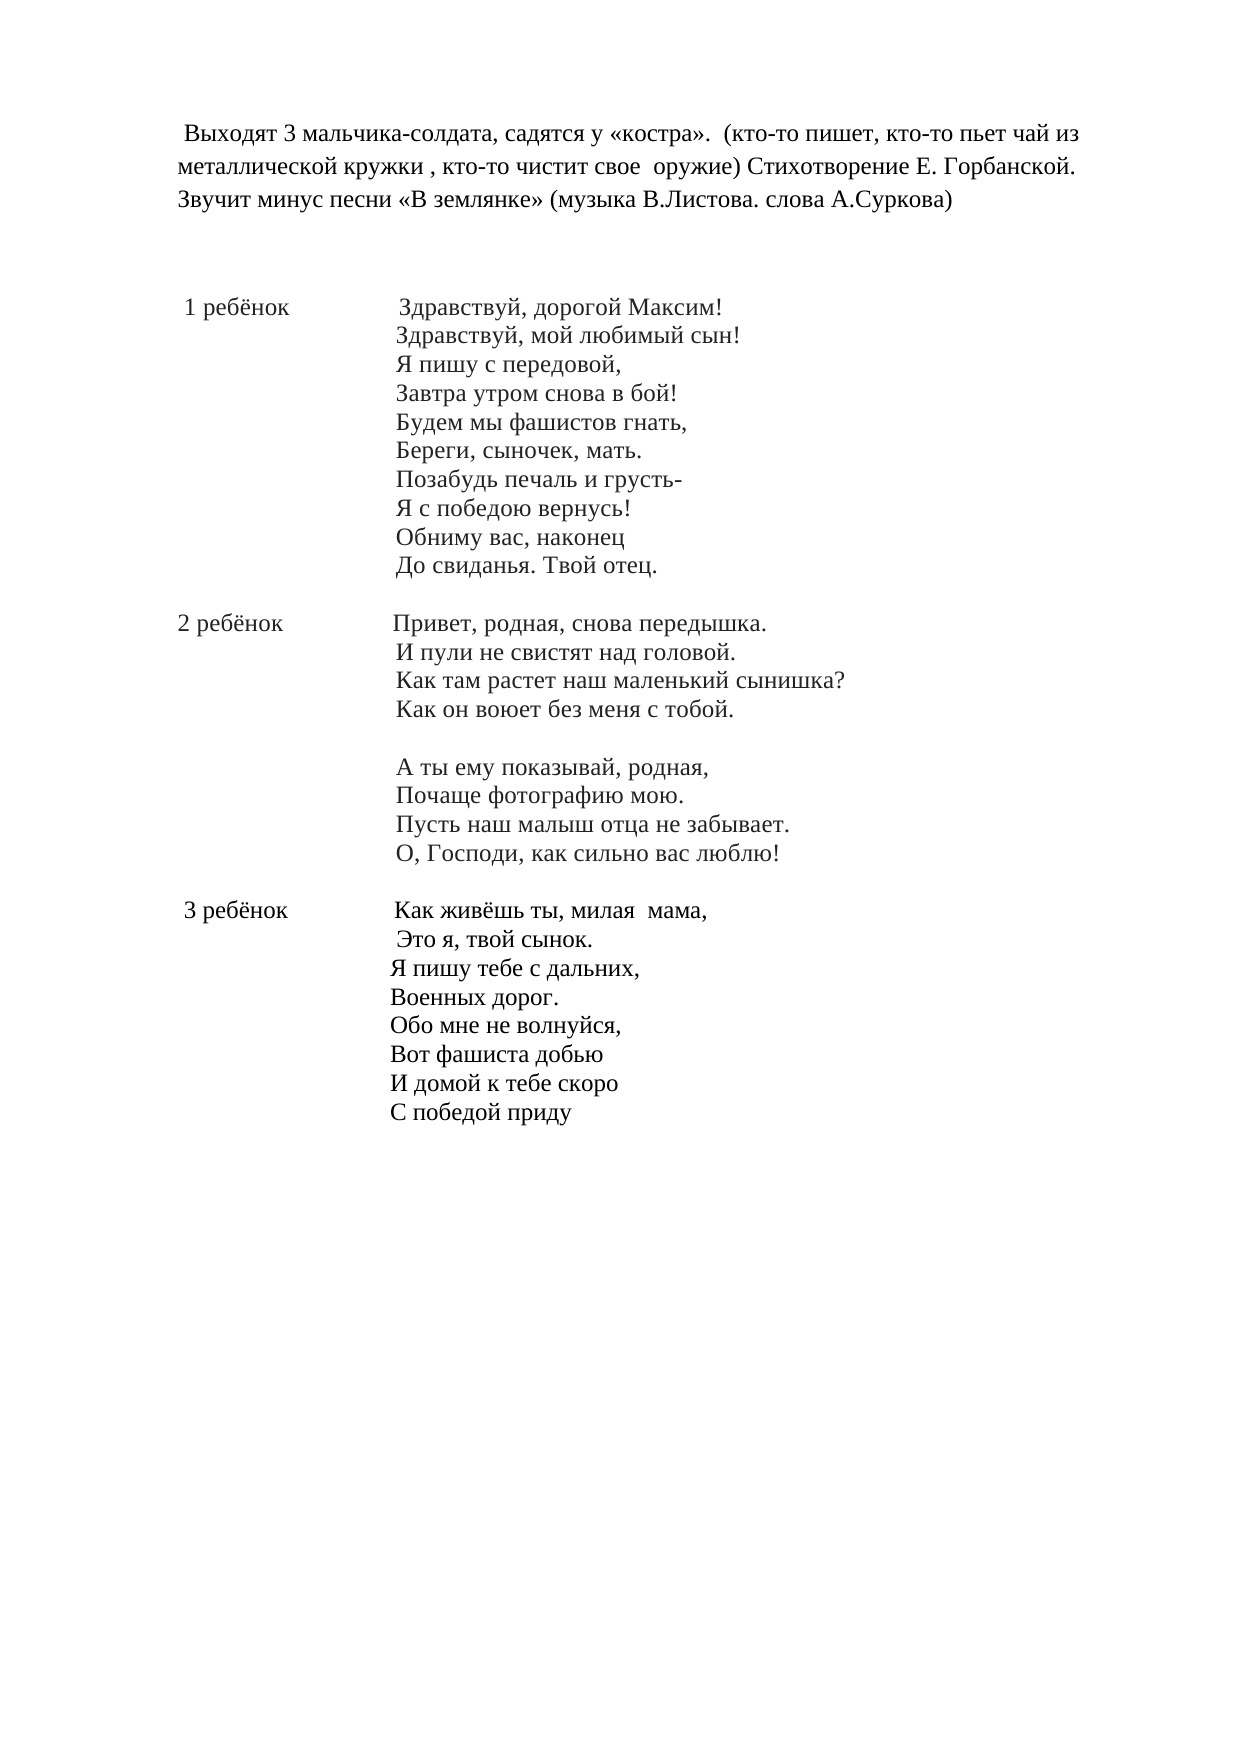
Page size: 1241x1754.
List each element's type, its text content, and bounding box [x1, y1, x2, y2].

text 3 ребёнок Как живёшь ты, милая мама, [177, 896, 1152, 924]
text 2 ребёнок Привет, родная, снова передышка. [177, 608, 1152, 637]
text Завтра утром снова в бой! [177, 378, 1152, 407]
text До свиданья. Твой отец. [177, 551, 1152, 579]
text Пусть наш малыш отца не забывает. [177, 809, 1152, 838]
text Я с победою вернусь! [177, 493, 1152, 522]
text Выходят 3 мальчика-солдата, садятся у «костра». (кто-то пишет, кто-то пьет чай из металлической кружки , кто-то чистит свое оружие) Стихотворение Е. Горбанской. Звучит минус песни «В землянке» (музыка В.Листова. слова А.Суркова) [177, 118, 1152, 213]
text Обо мне не волнуйся, [177, 1011, 1152, 1039]
text Военных дорог. [177, 982, 1152, 1011]
text Обниму вас, наконец [177, 522, 1152, 551]
text Здравствуй, мой любимый сын! [177, 321, 1152, 349]
text Вот фашиста добью [177, 1039, 1152, 1068]
text О, Господи, как сильно вас люблю! [177, 838, 1152, 867]
text Почаще фотографию мою. [177, 781, 1152, 809]
text Как там растет наш маленький сынишка? [177, 666, 1152, 694]
text Я пишу с передовой, [177, 349, 1152, 378]
text Как он воюет без меня с тобой. [177, 694, 1152, 723]
text Будем мы фашистов гнать, [177, 407, 1152, 436]
text 1 ребёнок Здравствуй, дорогой Максим! [177, 292, 1152, 321]
text Позабудь печаль и грусть- [177, 464, 1152, 493]
text С победой приду [177, 1097, 1152, 1126]
text И домой к тебе скоро [177, 1068, 1152, 1097]
text Это я, твой сынок. [177, 924, 1152, 953]
text Береги, сыночек, мать. [177, 436, 1152, 464]
text Я пишу тебе с дальних, [177, 953, 1152, 982]
text И пули не свистят над головой. [177, 637, 1152, 666]
text А ты ему показывай, родная, [177, 752, 1152, 781]
